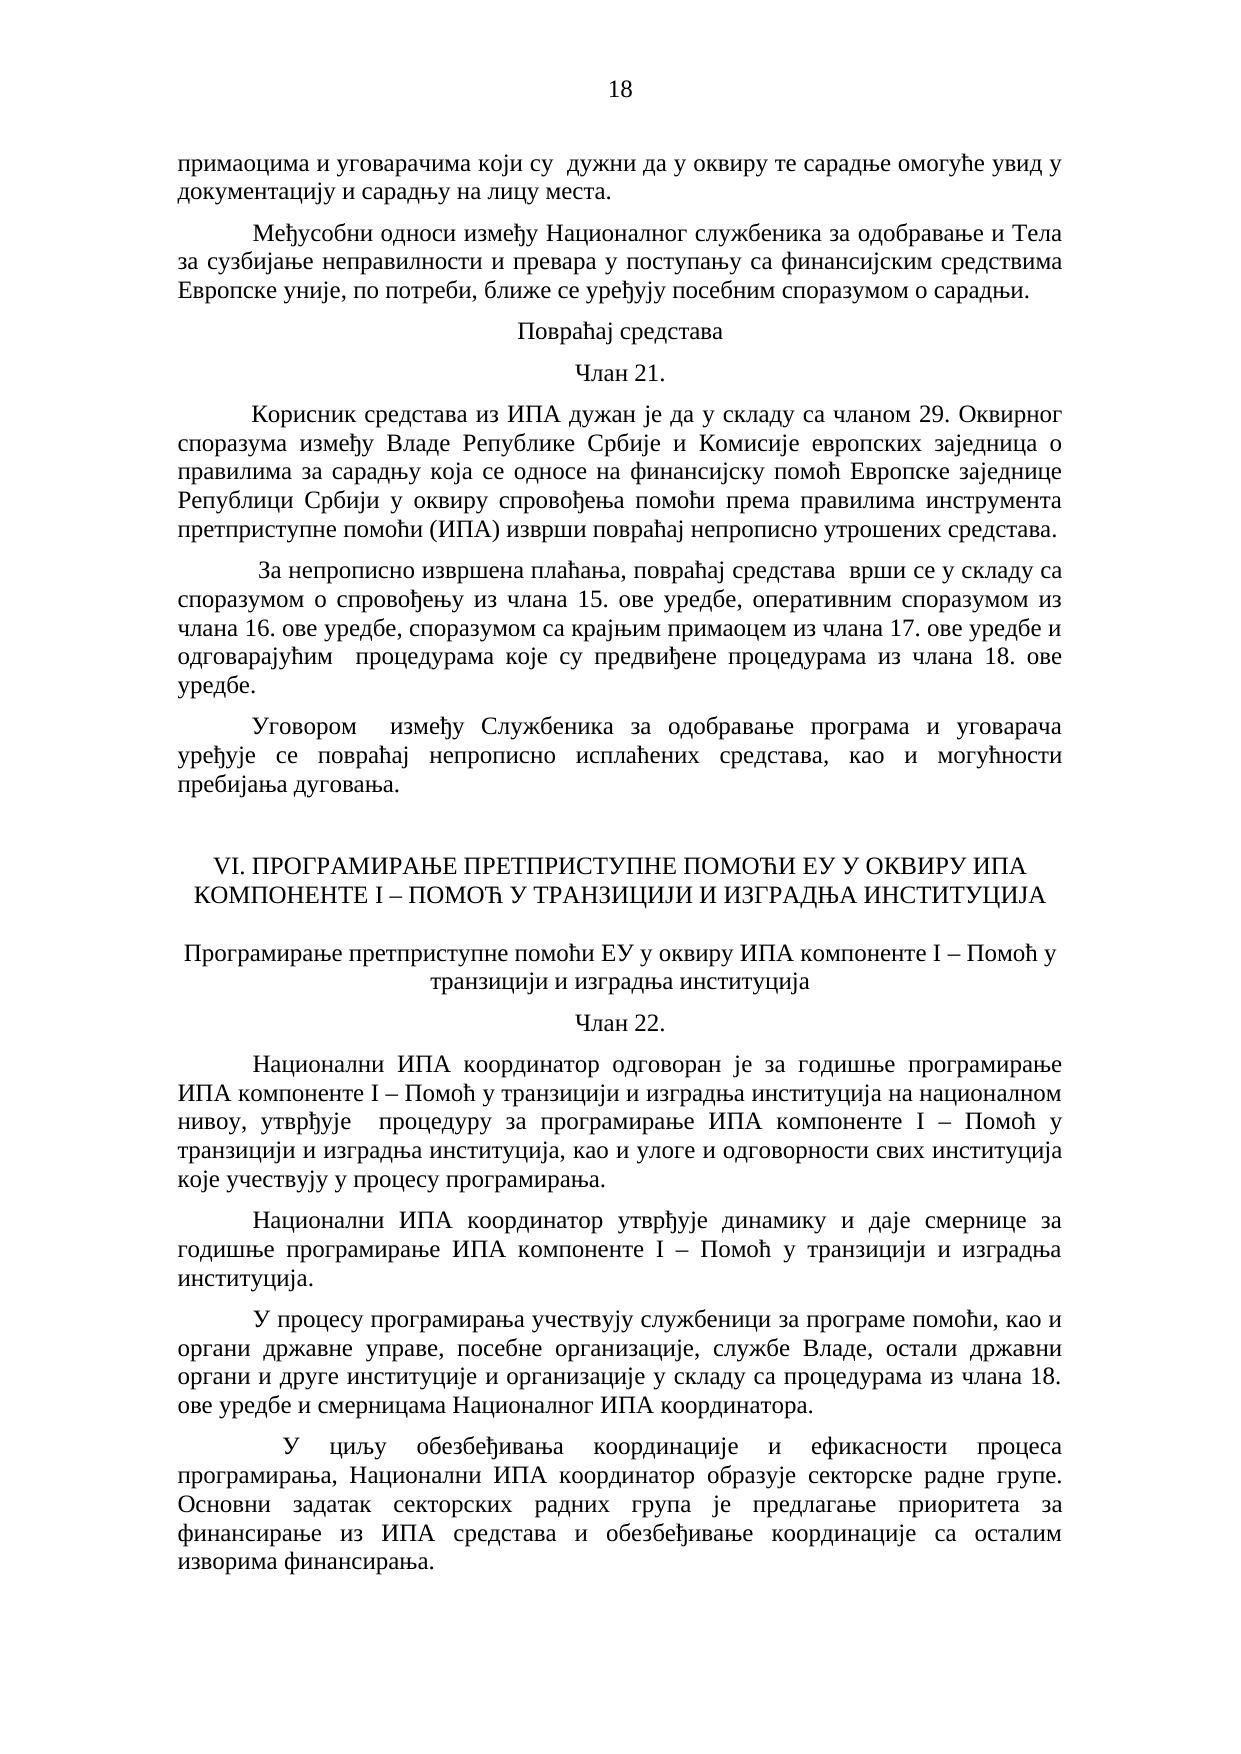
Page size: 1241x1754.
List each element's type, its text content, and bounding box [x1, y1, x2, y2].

text VI. ПРОГРАМИРАЊЕ ПРЕТПРИСТУПНЕ ПОМОЋИ ЕУ У ОКВИРУ ИПА [177, 851, 1063, 880]
text У процесу програмирања учествују службеници за програме помоћи, као и органи државне управе, посебне организације, службе Владе, остали државни органи и друге институције и организације у складу са процедурама из члана 18. ове уредбе и смерницама Националног ИПА координатора. [177, 1304, 1063, 1419]
text Програмирање претприступне помоћи ЕУ у оквиру ИПА компоненте I – Помоћ у транзицији и изградња институција [177, 938, 1063, 995]
text Међусобни односи између Националног службеника за одобравање и Телa за сузбијање неправилности и превара у поступању са финансијским средствима Европске уније, по потреби, ближе се уређују посебним споразумом о сарадњи. [177, 218, 1063, 304]
text Национални ИПА координатор утврђује динамику и даје смернице за годишње програмирање ИПА компоненте I – Помоћ у транзицији и изградња институција. [177, 1205, 1063, 1291]
text У циљу обезбеђивања координације и ефикасности процеса програмирања, Национални ИПА координатор образује секторске радне групе. Основни задатак секторских радних група је предлагање приоритета за финансирање из ИПА средстава и обезбеђивање координације са осталим изворима финансирања. [177, 1431, 1063, 1575]
text За непрописно извршена плаћања, повраћај средстава врши се у складу са споразумом о спровођењу из члана 15. ове уредбе, оперативним споразумом из члана 16. ове уредбе, споразумом са крајњим примаоцем из члана 17. ове уредбе и одговарајућим процедурама које су предвиђене процедурама из члана 18. ове уредбе. [177, 555, 1063, 699]
text КОМПОНЕНТЕ I – ПОМОЋ У ТРАНЗИЦИЈИ И ИЗГРАДЊА ИНСТИТУЦИЈА [177, 880, 1063, 909]
text Повраћај средстава [177, 316, 1063, 345]
text Члан 21. [177, 358, 1063, 386]
text Корисник средстава из ИПА дужан је да у складу са чланом 29. Оквирног споразума између Владе Републике Србије и Комисије европских заједница о правилима за сарадњу која се односе на финансијску помоћ Европске заједнице Републици Србији у оквиру спровођења помоћи према правилима инструмента претприступне помоћи (ИПА) изврши повраћај непрописно утрошених средстава. [177, 399, 1063, 543]
text Уговором између Службеника за одобравање програма и уговарача уређује се повраћај непрописно исплаћених средстава, као и могућности пребијања дуговања. [177, 711, 1063, 798]
text Национални ИПА координатор одговоран је за годишње програмирање ИПА компоненте I – Помоћ у транзицији и изградња институција на националном нивоу, утврђује процедуру за програмирање ИПА компоненте I – Помоћ у транзицији и изградња институција, као и улоге и одговорности свих институција које учествују у процесу програмирања. [177, 1049, 1063, 1193]
text Члан 22. [177, 1008, 1063, 1036]
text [177, 148, 1063, 205]
